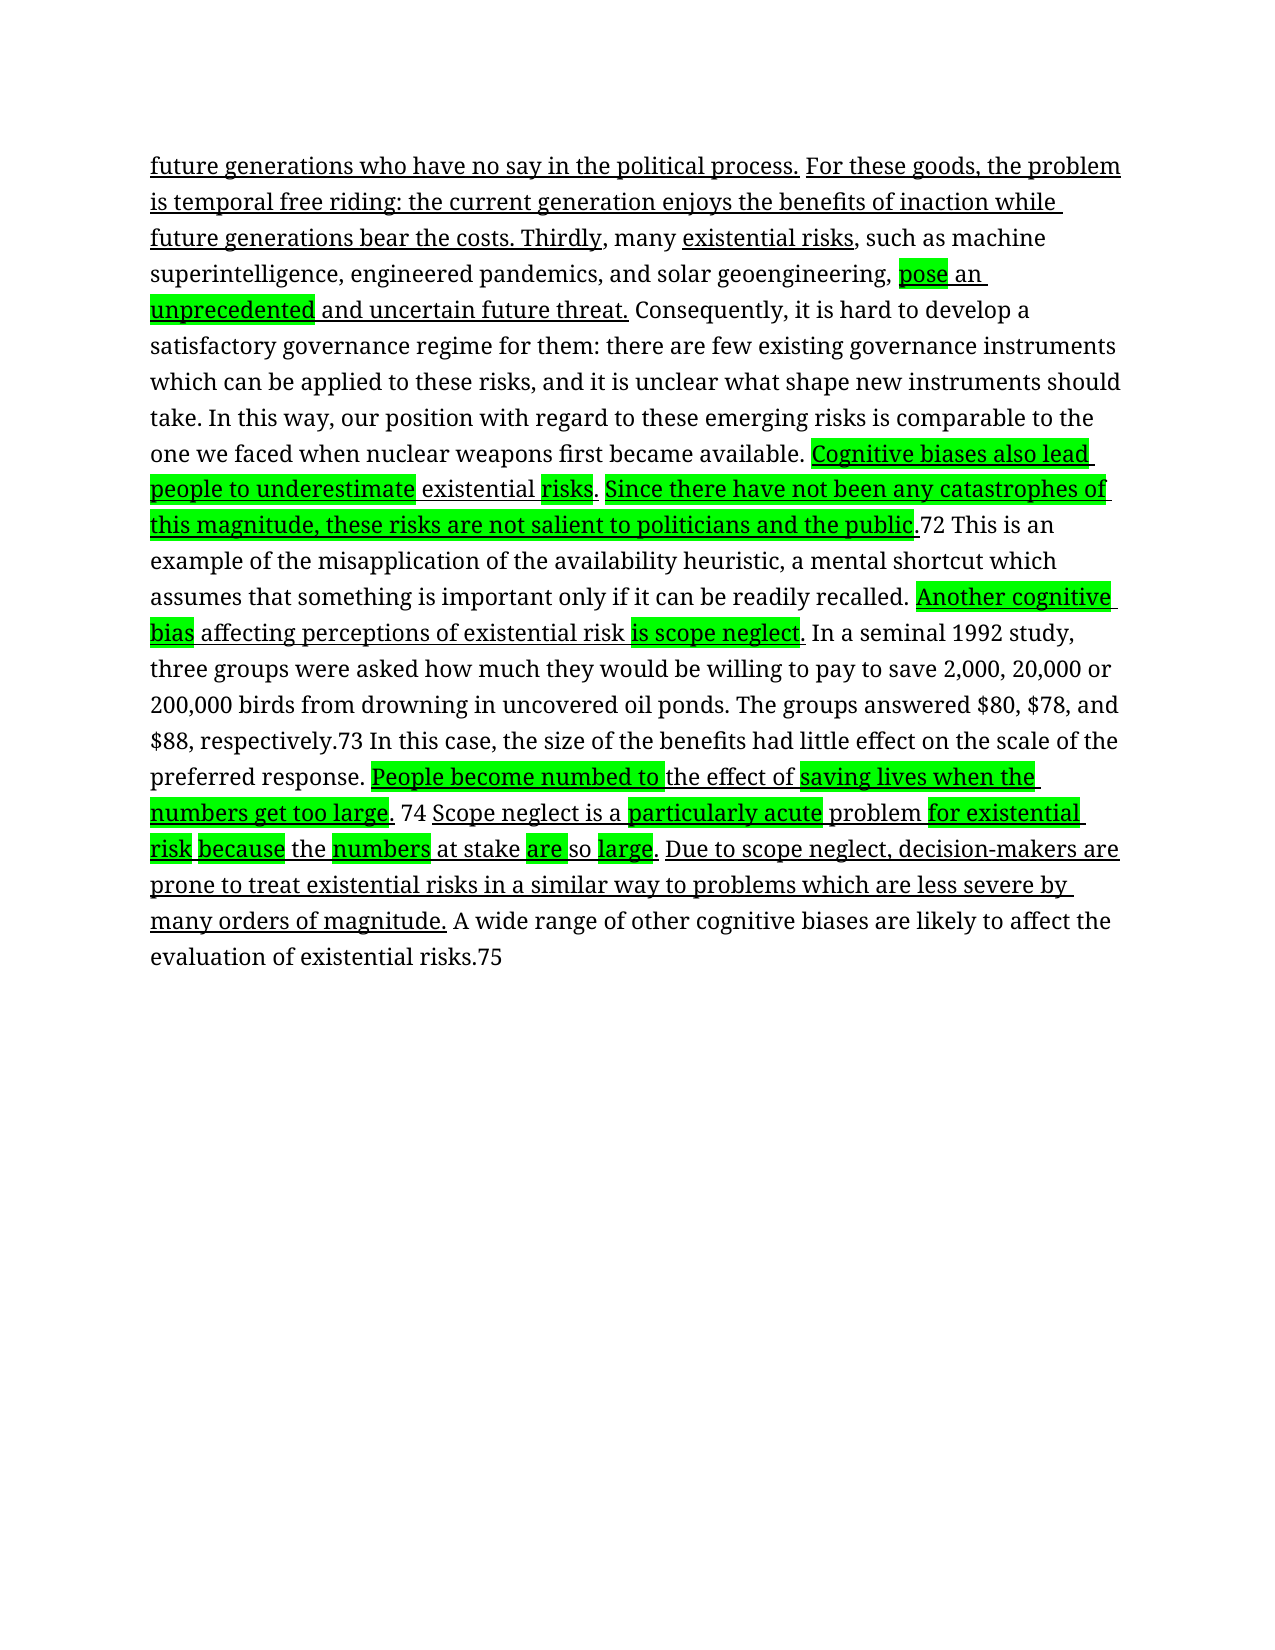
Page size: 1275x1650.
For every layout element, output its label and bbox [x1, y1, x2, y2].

text [150, 150, 1125, 972]
